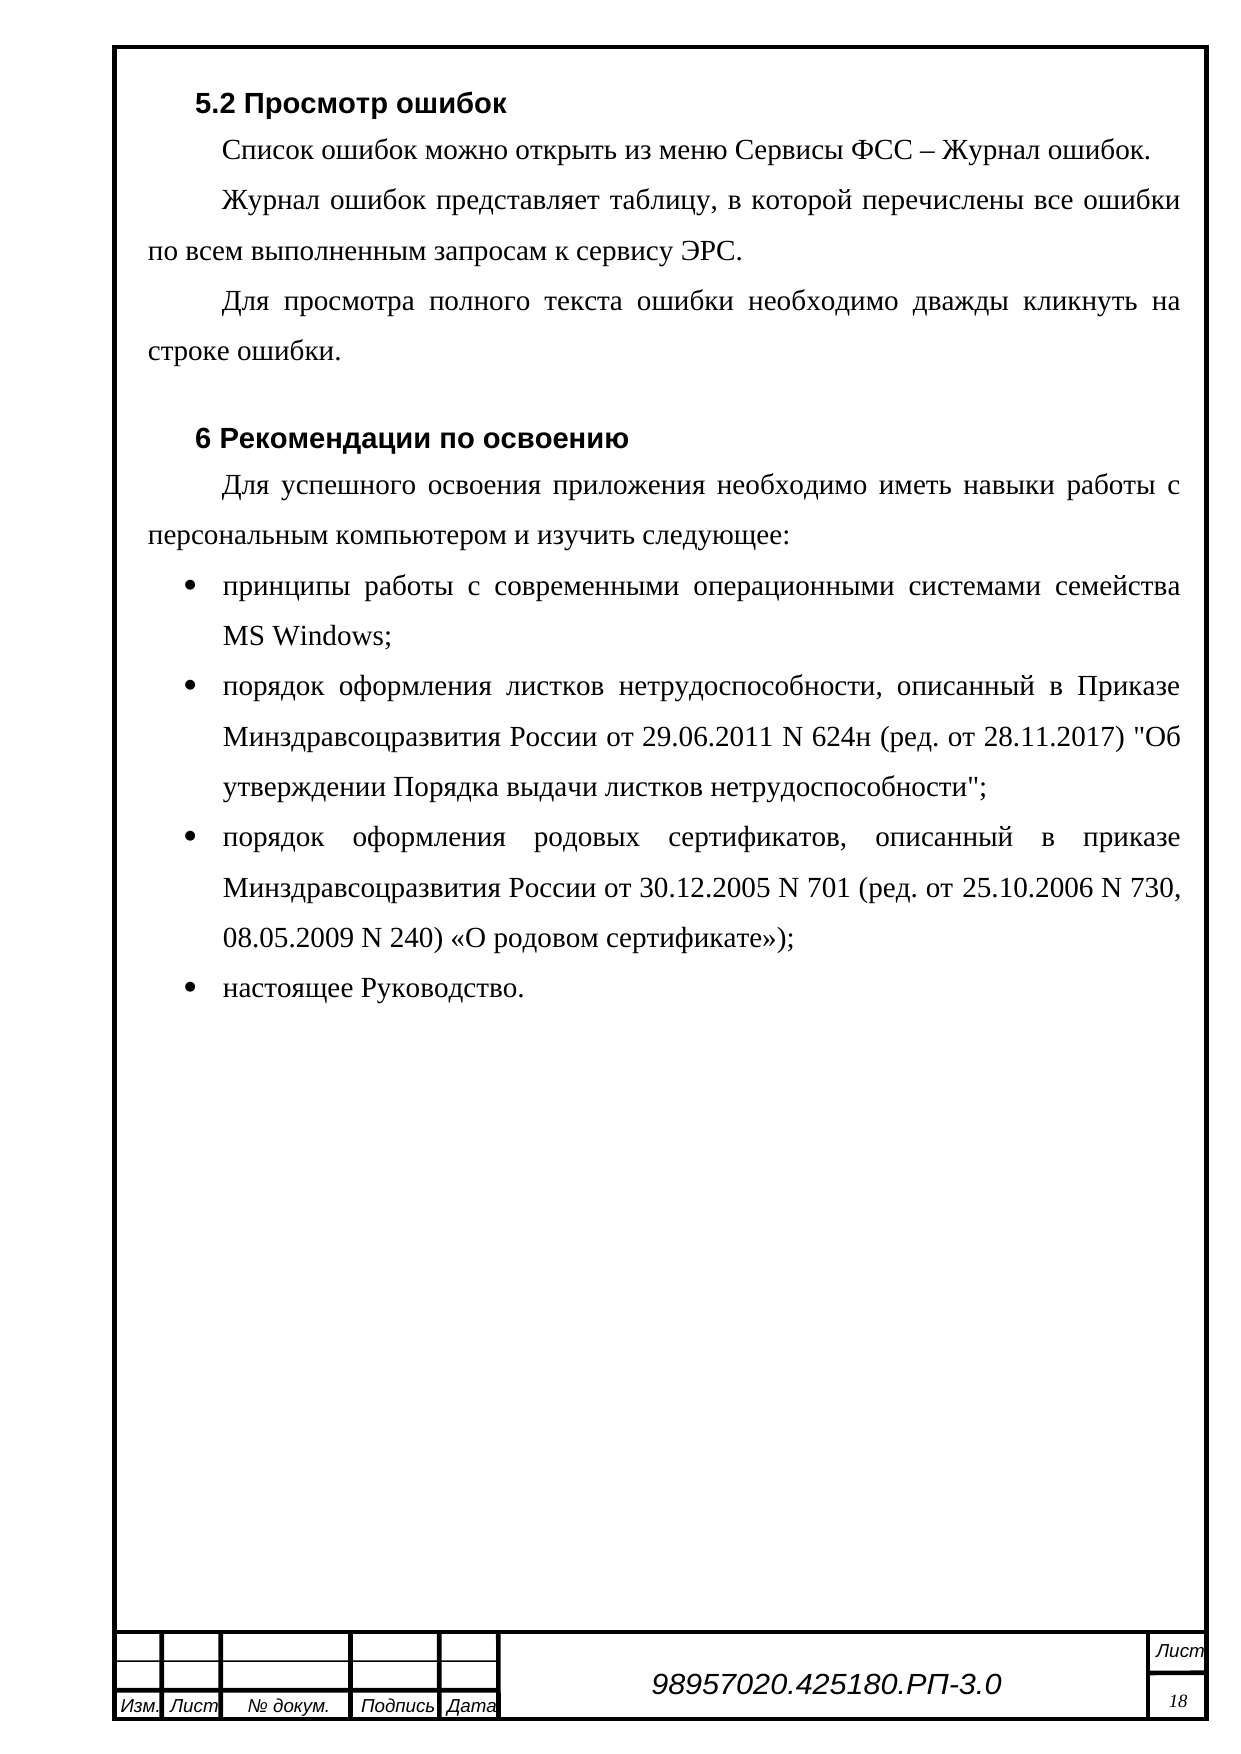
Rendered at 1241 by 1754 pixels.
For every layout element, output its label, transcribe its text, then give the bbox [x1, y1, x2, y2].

text Для успешного освоения приложения необходимо иметь навыки работы с персональным компьютером и изучить следующее: [148, 467, 1181, 551]
list настоящее Руководство. [185, 971, 1181, 1004]
list порядок оформления листков нетрудоспособности, описанный в Приказе Минздравсоцразвития России от 29.06.2011 N 624н (ред. от 28.11.2017) "Об утверждении Порядка выдачи листков нетрудоспособности"; [185, 668, 1181, 803]
subtitle Рекомендации по освоению [195, 421, 1181, 455]
list принципы работы с современными операционными системами семейства MS Windows; [185, 568, 1181, 652]
text Список ошибок можно открыть из меню Сервисы ФСС – Журнал ошибок. [148, 132, 1181, 166]
text Журнал ошибок представляет таблицу, в которой перечислены все ошибки по всем выполненным запросам к сервису ЭРС. [148, 182, 1181, 266]
subtitle Просмотр ошибок [195, 86, 1181, 119]
list порядок оформления родовых сертификатов, описанный в приказе Минздравсоцразвития России от 30.12.2005 N 701 (ред. от 25.10.2006 N 730, 08.05.2009 N 240) «О родовом сертификате»); [185, 819, 1181, 954]
text Для просмотра полного текста ошибки необходимо дважды кликнуть на строке ошибки. [148, 283, 1181, 367]
